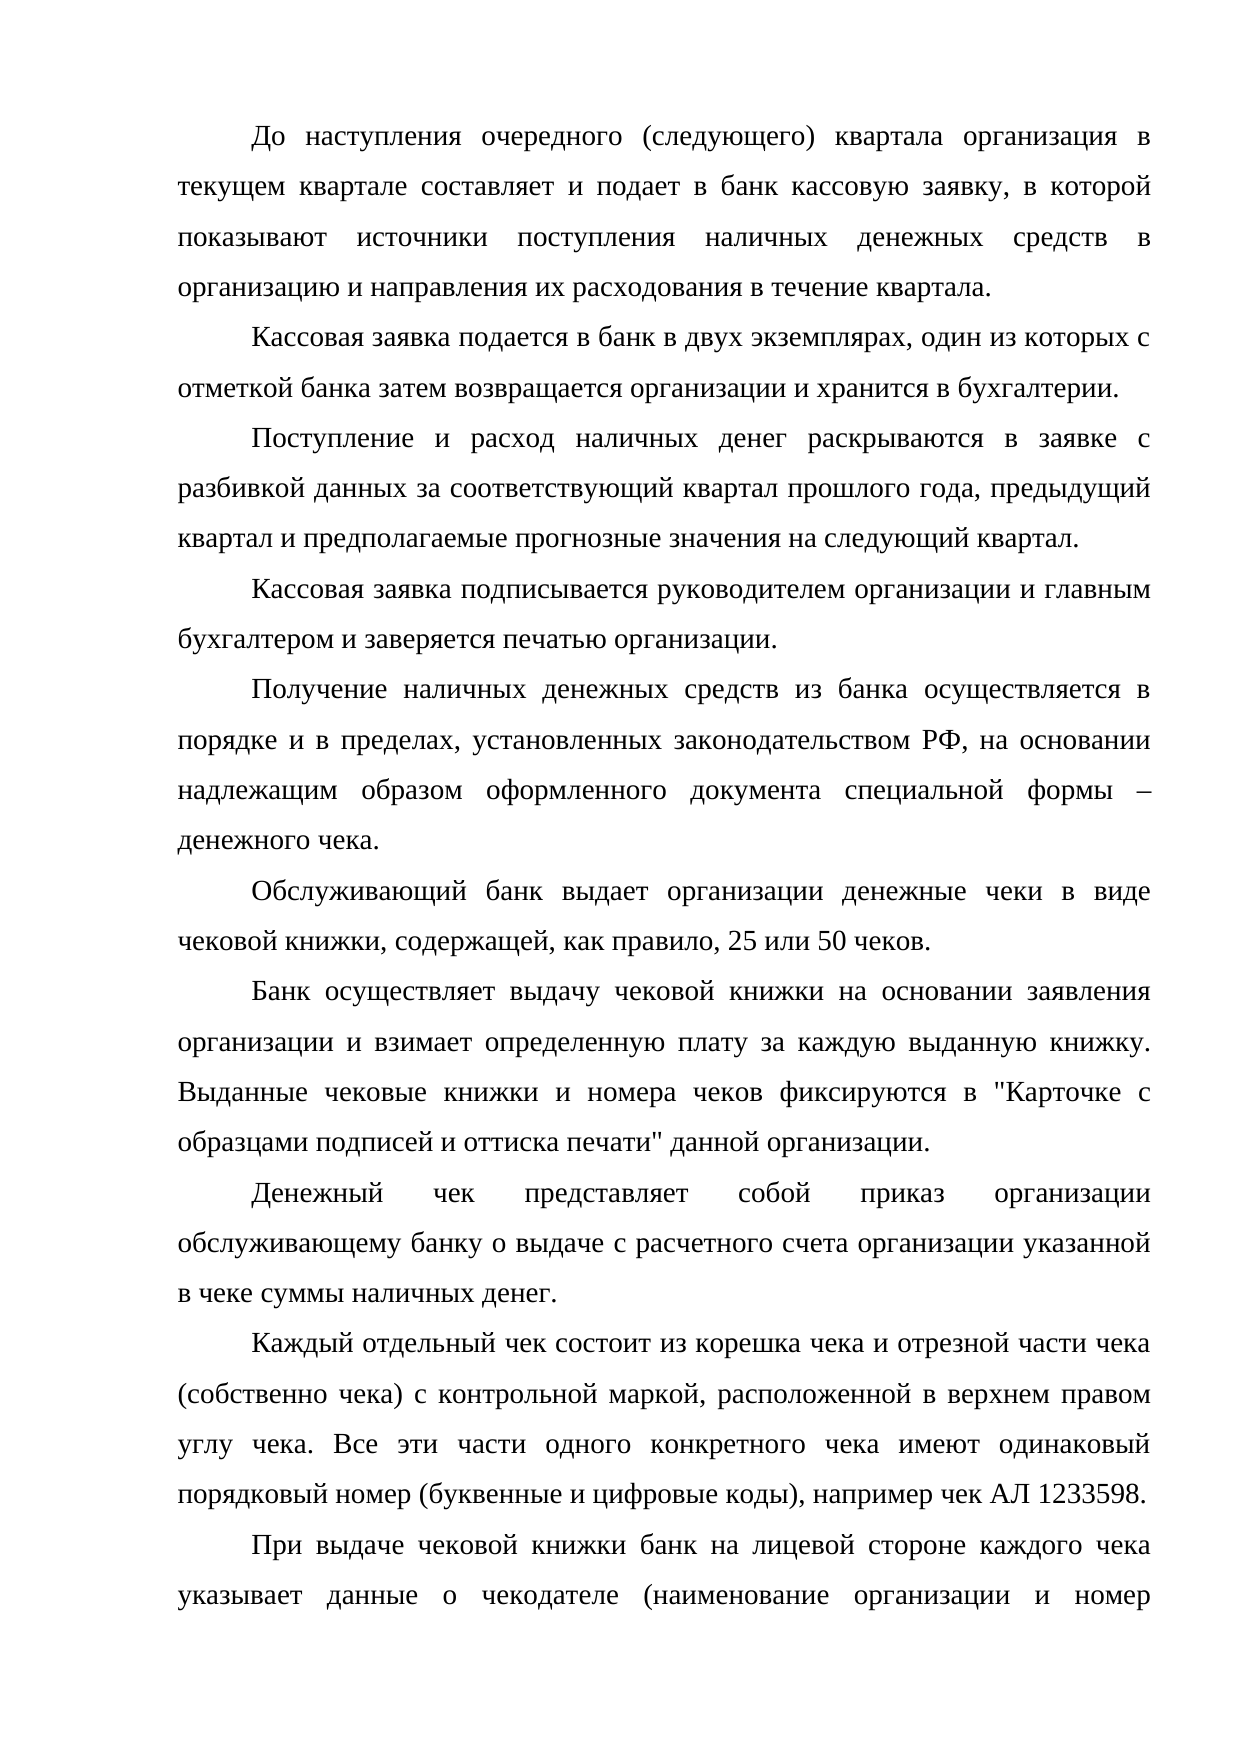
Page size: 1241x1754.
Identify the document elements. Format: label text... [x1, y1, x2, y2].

text Кассовая заявка подается в банк в двух экземплярах, один из которых с отметкой банка затем возвращается организации и хранится в бухгалтерии. [177, 319, 1152, 403]
text Кассовая заявка подписывается руководителем организации и главным бухгалтером и заверяется печатью организации. [177, 571, 1152, 655]
text Банк осуществляет выдачу чековой книжки на основании заявления организации и взимает определенную плату за каждую выданную книжку. Выданные чековые книжки и номера чеков фиксируются в "Карточке с образцами подписей и оттиска печати" данной организации. [177, 973, 1152, 1158]
text Получение наличных денежных средств из банка осуществляется в порядке и в пределах, установленных законодательством РФ, на основании надлежащим образом оформленного документа специальной формы – денежного чека. [177, 672, 1152, 856]
text Поступление и расход наличных денег раскрываются в заявке с разбивкой данных за соответствующий квартал прошлого года, предыдущий квартал и предполагаемые прогнозные значения на следующий квартал. [177, 420, 1152, 554]
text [177, 1527, 1152, 1611]
text До наступления очередного (следующего) квартала организация в текущем квартале составляет и подает в банк кассовую заявку, в которой показывают источники поступления наличных денежных средств в организацию и направления их расходования в течение квартала. [177, 118, 1152, 303]
text Каждый отдельный чек состоит из корешка чека и отрезной части чека (собственно чека) с контрольной маркой, расположенной в верхнем правом углу чека. Все эти части одного конкретного чека имеют одинаковый порядковый номер (буквенные и цифровые коды), например чек АЛ 1233598. [177, 1326, 1152, 1510]
text Обслуживающий банк выдает организации денежные чеки в виде чековой книжки, содержащей, как правило, 25 или 50 чеков. [177, 873, 1152, 957]
text Денежный чек представляет собой приказ организации обслуживающему банку о выдаче с расчетного счета организации указанной в чеке суммы наличных денег. [177, 1175, 1152, 1309]
